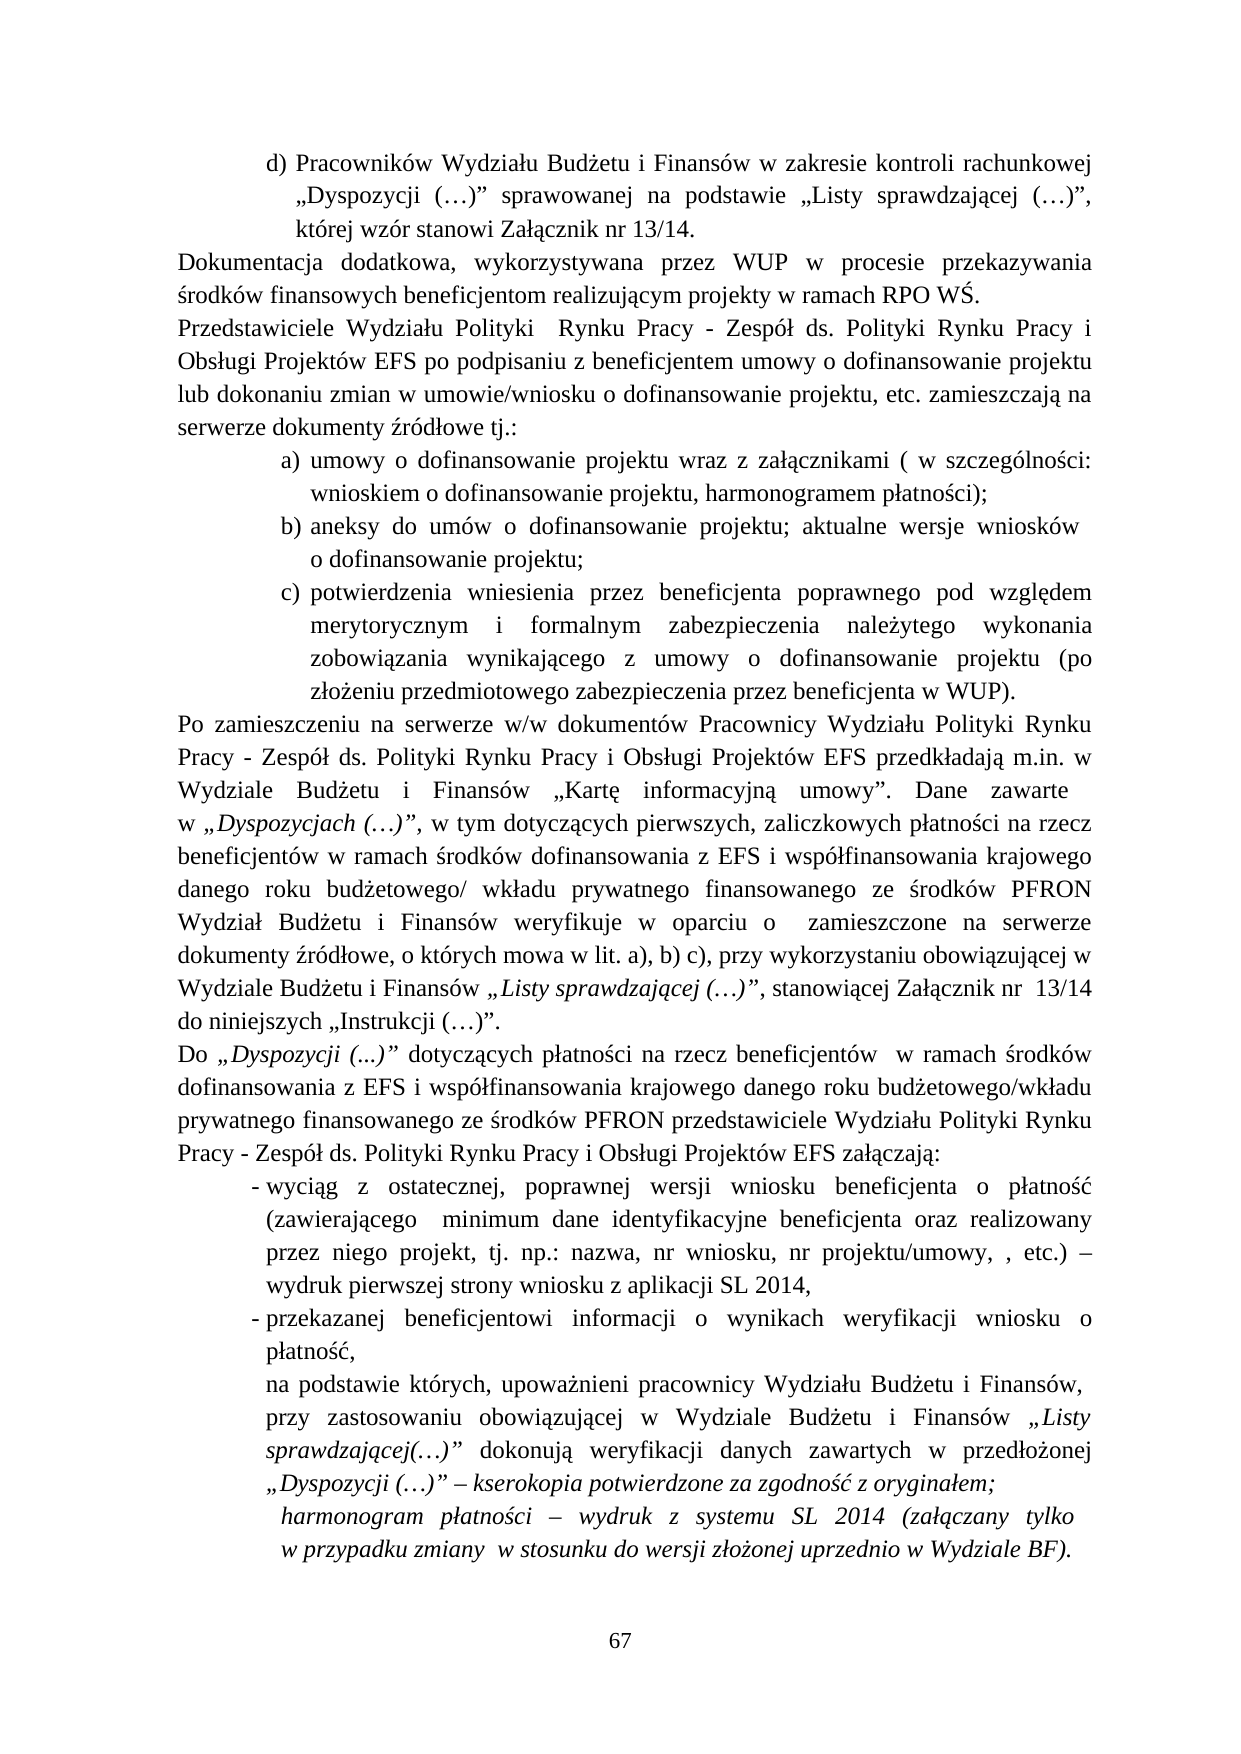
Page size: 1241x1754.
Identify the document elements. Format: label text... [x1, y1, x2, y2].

text Po zamieszczeniu na serwerze w/w dokumentów Pracownicy Wydziału Polityki Rynku Pracy - Zespół ds. Polityki Rynku Pracy i Obsługi Projektów EFS przedkładają m.in. w Wydziale Budżetu i Finansów „Kartę informacyjną umowy”. Dane zawarte w „Dyspozycjach (…)”, w tym dotyczących pierwszych, zaliczkowych płatności na rzecz beneficjentów w ramach środków dofinansowania z EFS i współfinansowania krajowego danego roku budżetowego/ wkładu prywatnego finansowanego ze środków PFRON Wydział Budżetu i Finansów weryfikuje w oparciu o zamieszczone na serwerze dokumenty źródłowe, o których mowa w lit. a), b) c), przy wykorzystaniu obowiązującej w Wydziale Budżetu i Finansów „Listy sprawdzającej (…)”, stanowiącej Załącznik nr 13/14 do niniejszych „Instrukcji (…)”. [177, 709, 1093, 1035]
text Do „Dyspozycji (...)” dotyczących płatności na rzecz beneficjentów w ramach środków dofinansowania z EFS i współfinansowania krajowego danego roku budżetowego/wkładu prywatnego finansowanego ze środków PFRON przedstawiciele Wydziału Polityki Rynku Pracy - Zespół ds. Polityki Rynku Pracy i Obsługi Projektów EFS załączają: [177, 1039, 1093, 1167]
list harmonogram płatności – wydruk z systemu SL 2014 (załączany tylko w przypadku zmiany w stosunku do wersji złożonej uprzednio w Wydziale BF). [281, 1501, 1093, 1563]
list Pracowników Wydziału Budżetu i Finansów w zakresie kontroli rachunkowej „Dyspozycji (…)” sprawowanej na podstawie „Listy sprawdzającej (…)”, której wzór stanowi Załącznik nr 13/14. [266, 148, 1093, 242]
text Dokumentacja dodatkowa, wykorzystywana przez WUP w procesie przekazywania środków finansowych beneficjentom realizującym projekty w ramach RPO WŚ. [177, 247, 1093, 308]
text na podstawie których, upoważnieni pracownicy Wydziału Budżetu i Finansów, przy zastosowaniu obowiązującej w Wydziale Budżetu i Finansów „Listy sprawdzającej(…)” dokonują weryfikacji danych zawartych w przedłożonej „Dyspozycji (…)” – kserokopia potwierdzone za zgodność z oryginałem; [266, 1369, 1093, 1497]
list przekazanej beneficjentowi informacji o wynikach weryfikacji wniosku o płatność, [251, 1303, 1093, 1365]
list potwierdzenia wniesienia przez beneficjenta poprawnego pod względem merytorycznym i formalnym zabezpieczenia należytego wykonania zobowiązania wynikającego z umowy o dofinansowanie projektu (po złożeniu przedmiotowego zabezpieczenia przez beneficjenta w WUP). [281, 577, 1093, 705]
text Przedstawiciele Wydziału Polityki Rynku Pracy - Zespół ds. Polityki Rynku Pracy i Obsługi Projektów EFS po podpisaniu z beneficjentem umowy o dofinansowanie projektu lub dokonaniu zmian w umowie/wniosku o dofinansowanie projektu, etc. zamieszczają na serwerze dokumenty źródłowe tj.: [177, 313, 1093, 441]
list aneksy do umów o dofinansowanie projektu; aktualne wersje wniosków o dofinansowanie projektu; [281, 511, 1093, 573]
list wyciąg z ostatecznej, poprawnej wersji wniosku beneficjenta o płatność (zawierającego minimum dane identyfikacyjne beneficjenta oraz realizowany przez niego projekt, tj. np.: nazwa, nr wniosku, nr projektu/umowy, , etc.) – wydruk pierwszej strony wniosku z aplikacji SL 2014, [251, 1171, 1093, 1299]
list umowy o dofinansowanie projektu wraz z załącznikami ( w szczególności: wnioskiem o dofinansowanie projektu, harmonogramem płatności); [281, 445, 1093, 507]
